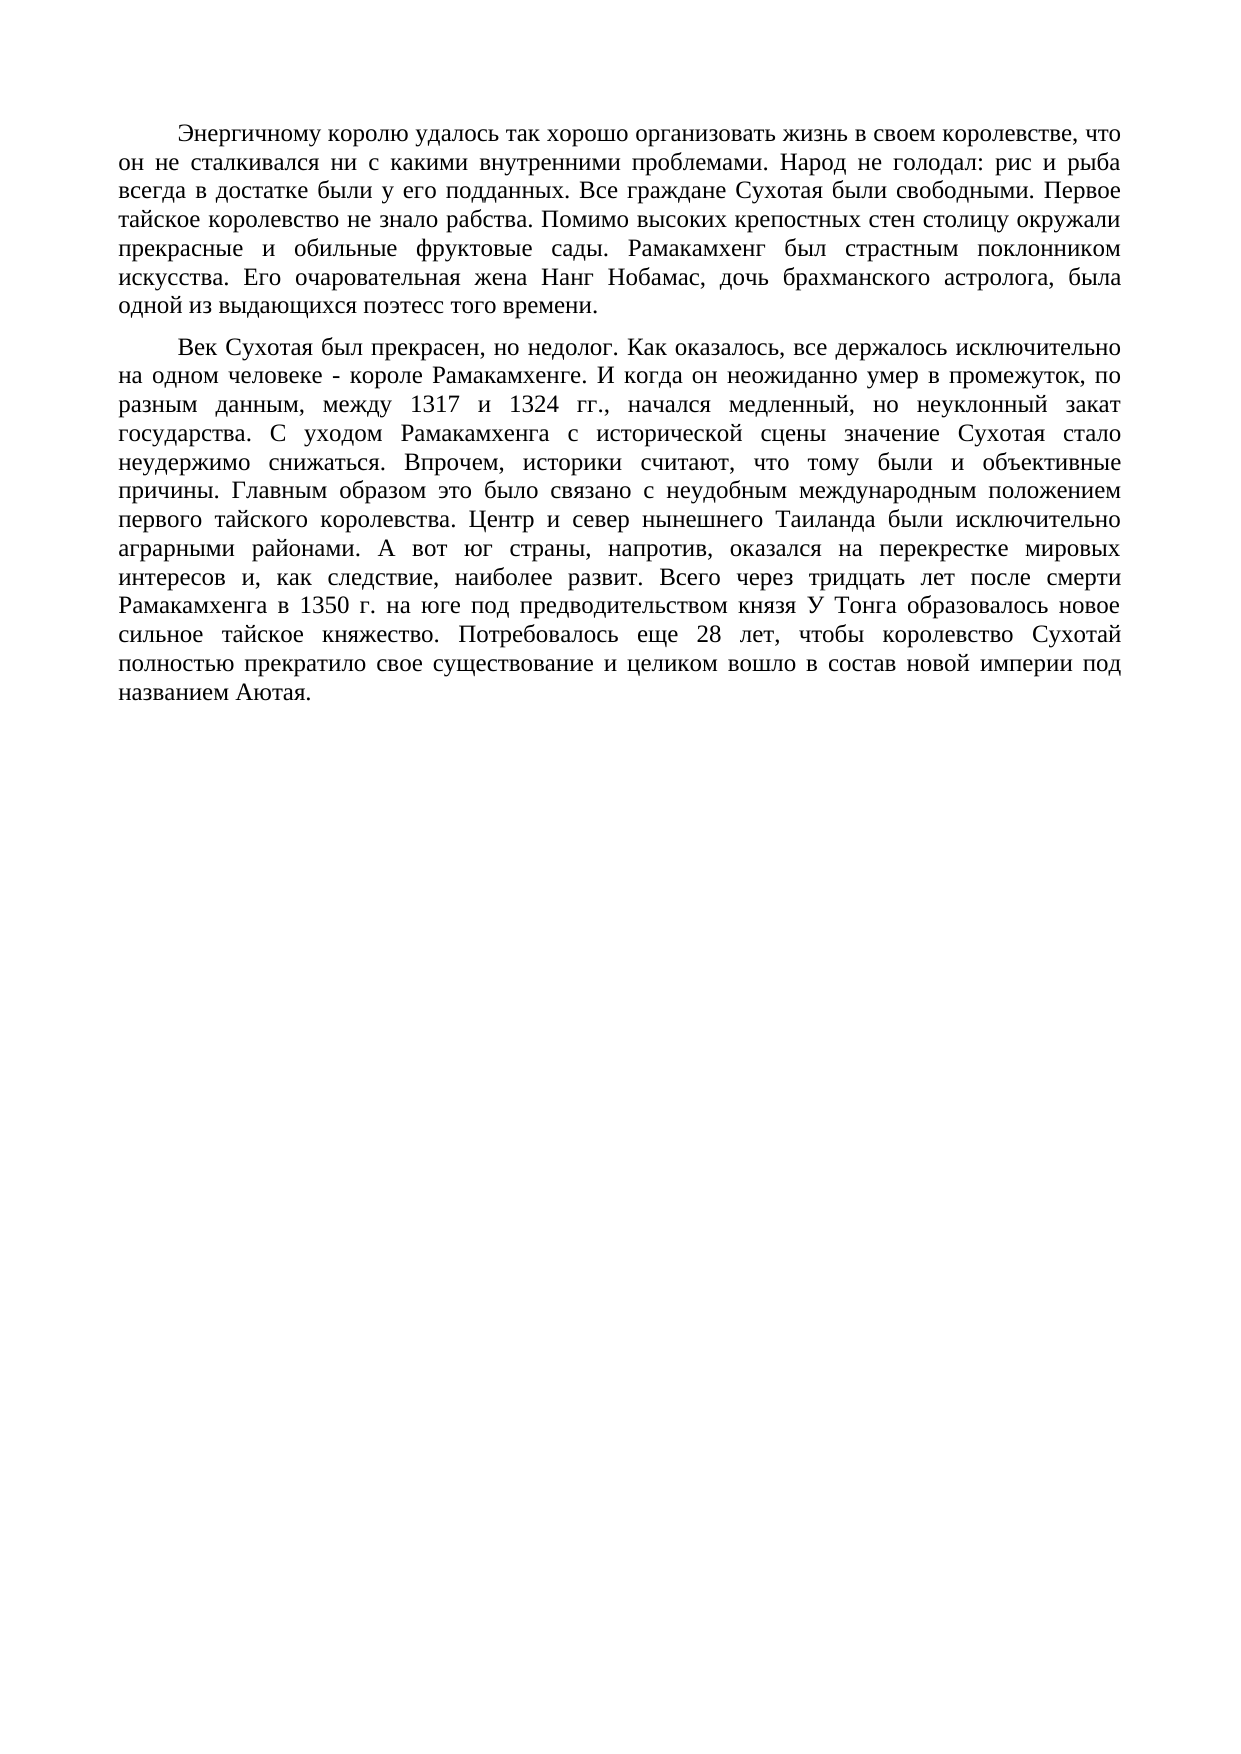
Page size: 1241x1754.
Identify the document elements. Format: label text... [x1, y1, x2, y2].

text Энергичному королю удалось так хорошо организовать жизнь в своем королевстве, что он не сталкивался ни с какими внутренними проблемами. Народ не голодал: рис и рыба всегда в достатке были у его подданных. Все граждане Сухотая были свободными. Первое тайское королевство не знало рабства. Помимо высоких крепостных стен столицу окружали прекрасные и обильные фруктовые сады. Рамакамхенг был страстным поклонником искусства. Его очаровательная жена Нанг Нобамас, дочь брахманского астролога, была одной из выдающихся поэтесс того времени. [118, 118, 1122, 319]
text Век Сухотая был прекрасен, но недолог. Как оказалось, все держалось исключительно на одном человеке - короле Рамакамхенге. И когда он неожиданно умер в промежуток, по разным данным, между 1317 и 1324 гг., начался медленный, но неуклонный закат государства. С уходом Рамакамхенга с исторической сцены значение Сухотая стало неудержимо снижаться. Впрочем, историки считают, что тому были и объективные причины. Главным образом это было связано с неудобным международным положением первого тайского королевства. Центр и север нынешнего Таиланда были исключительно аграрными районами. А вот юг страны, напротив, оказался на перекрестке мировых интересов и, как следствие, наиболее развит. Всего через тридцать лет после смерти Рамакамхенга в 1350 г. на юге под предводительством князя У Тонга образовалось новое сильное тайское княжество. Потребовалось еще 28 лет, чтобы королевство Сухотай полностью прекратило свое существование и целиком вошло в состав новой империи под названием Аютая. [118, 332, 1122, 706]
